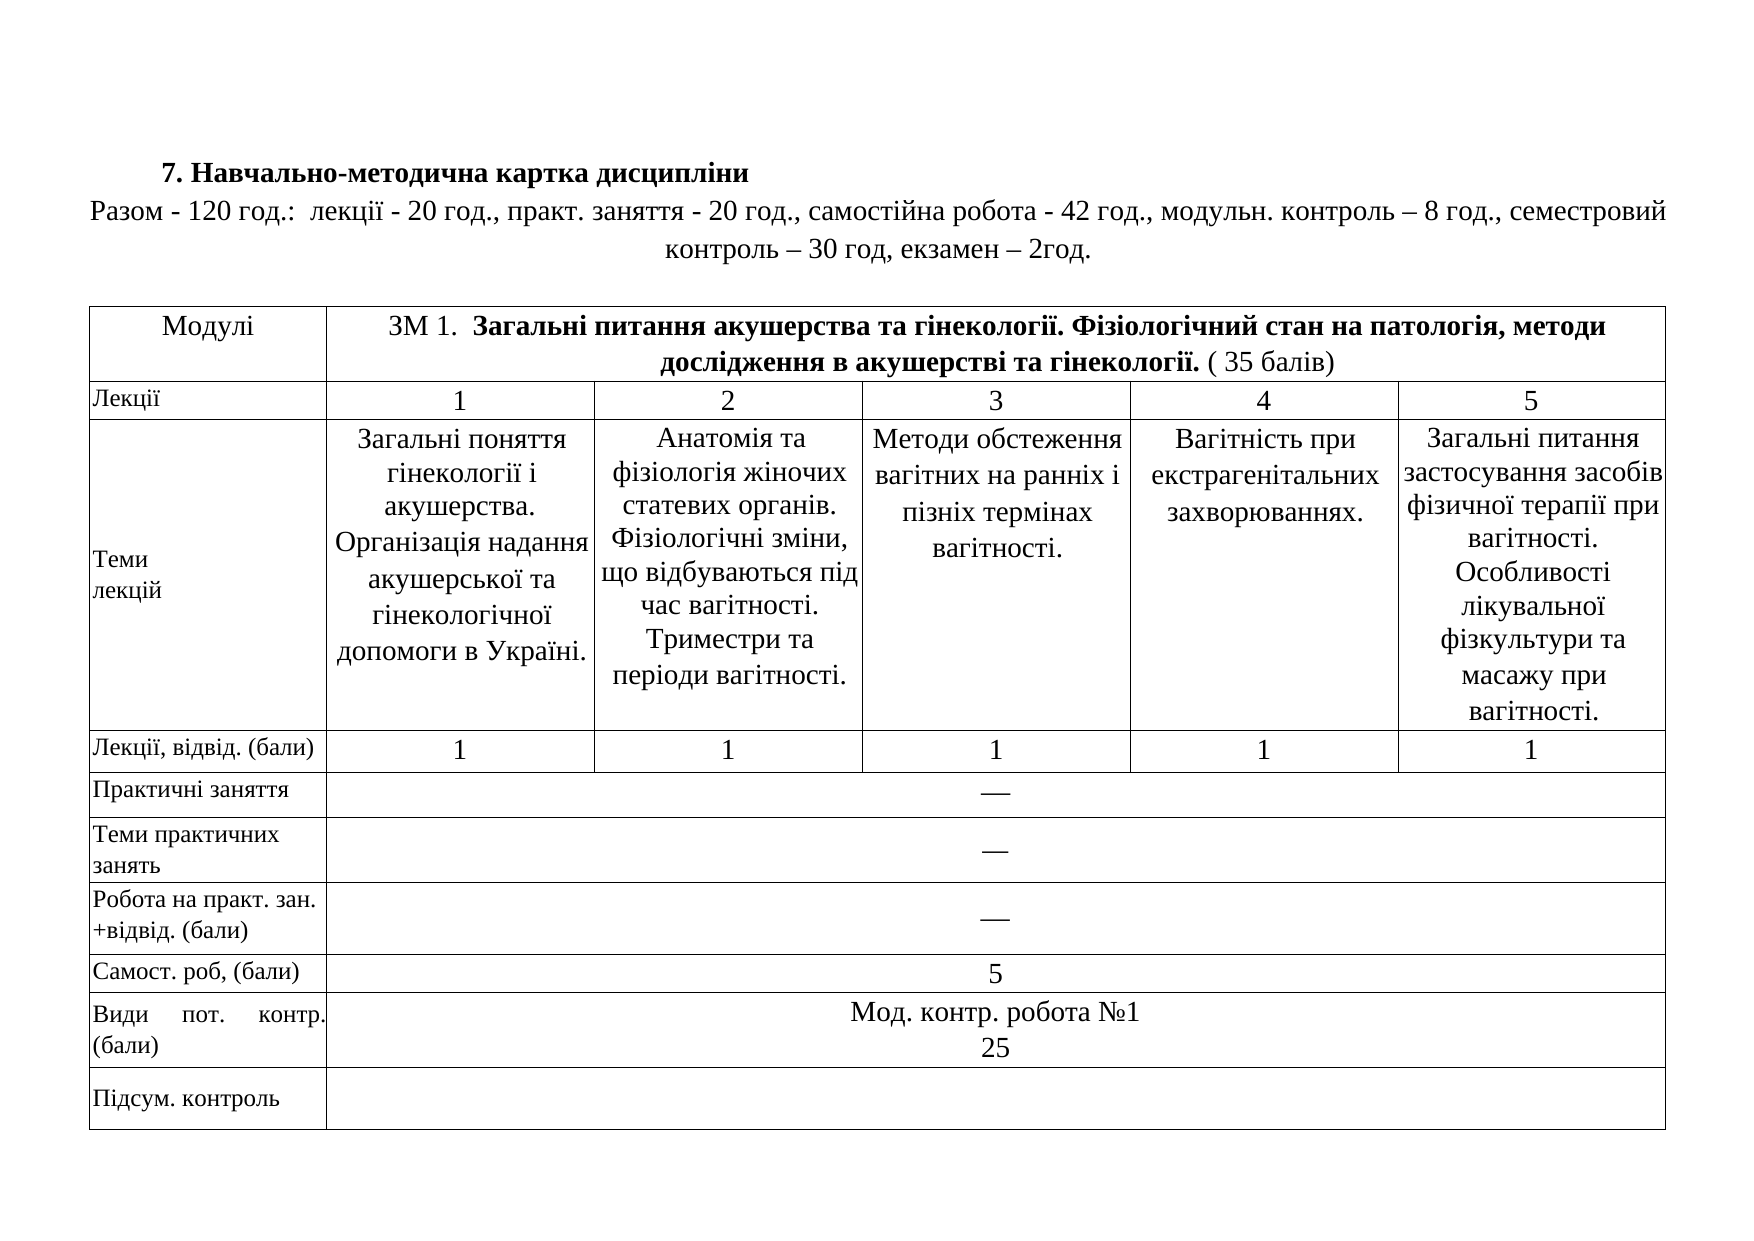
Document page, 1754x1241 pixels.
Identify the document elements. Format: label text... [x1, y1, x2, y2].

table_cell 5 [1399, 382, 1665, 419]
text Разом - 120 год.: лекції - 20 год., практ. заняття - 20 год., самостійна робота - 42 год., модульн. контроль – 8 год., семестровий контроль – 30 год, екзамен – 2год. [89, 193, 1668, 265]
table_cell Практичні заняття [90, 773, 326, 817]
table_cell Підсум. контроль [90, 1068, 326, 1129]
table_cell Загальні поняття гінекології і акушерства. Організація надання акушерської та гінекологічної допомоги в Україні. [327, 420, 594, 730]
table_cell [327, 1068, 1665, 1129]
table_cell Лекції [90, 382, 326, 419]
table_cell Лекції, відвід. (бали) [90, 731, 326, 772]
table_cell 4 [1131, 382, 1398, 419]
table_cell 2 [595, 382, 862, 419]
table_cell Методи обстеження вагітних на ранніх і пізніх термінах вагітності. [863, 420, 1130, 730]
table_cell 1 [327, 731, 594, 772]
table_cell — [327, 818, 1665, 881]
table_cell Робота на практ. зан.+відвід. (бали) [90, 883, 326, 953]
table_cell 5 [327, 955, 1665, 992]
table_cell Загальні питання застосування засобів фізичної терапії при вагітності. Особливості лікувальної фізкультури та масажу при вагітності. [1399, 420, 1665, 730]
table_cell Теми лекцій [90, 420, 326, 730]
table_header ЗМ 1. Загальні питання акушерства та гінекології. Фізіологічний стан на патологія, методи дослідження в акушерстві та гінекології. ( 35 балів) [327, 307, 1665, 381]
table_cell — [327, 883, 1665, 953]
table_cell Види пот. контр. (бали) [90, 993, 326, 1067]
table_cell Анатомія та фізіологія жіночих статевих органів. Фізіологічні зміни, що відбуваються під час вагітності. Триместри та періоди вагітності. [595, 420, 862, 730]
table_cell 1 [327, 382, 594, 419]
table_cell 1 [1131, 731, 1398, 772]
table_cell Вагітність при екстрагенітальних захворюваннях. [1131, 420, 1398, 730]
table_cell 1 [595, 731, 862, 772]
table_cell 1 [1399, 731, 1665, 772]
table_cell 1 [863, 731, 1130, 772]
list Навчально-методична картка дисципліни [161, 155, 1660, 188]
table_cell 3 [863, 382, 1130, 419]
table_cell Мод. контр. робота №1 25 [327, 993, 1665, 1067]
table_cell — [327, 773, 1665, 817]
table_cell Самост. роб, (бали) [90, 955, 326, 992]
table_header Модулі [90, 307, 326, 381]
table_cell Теми практичних занять [90, 818, 326, 881]
